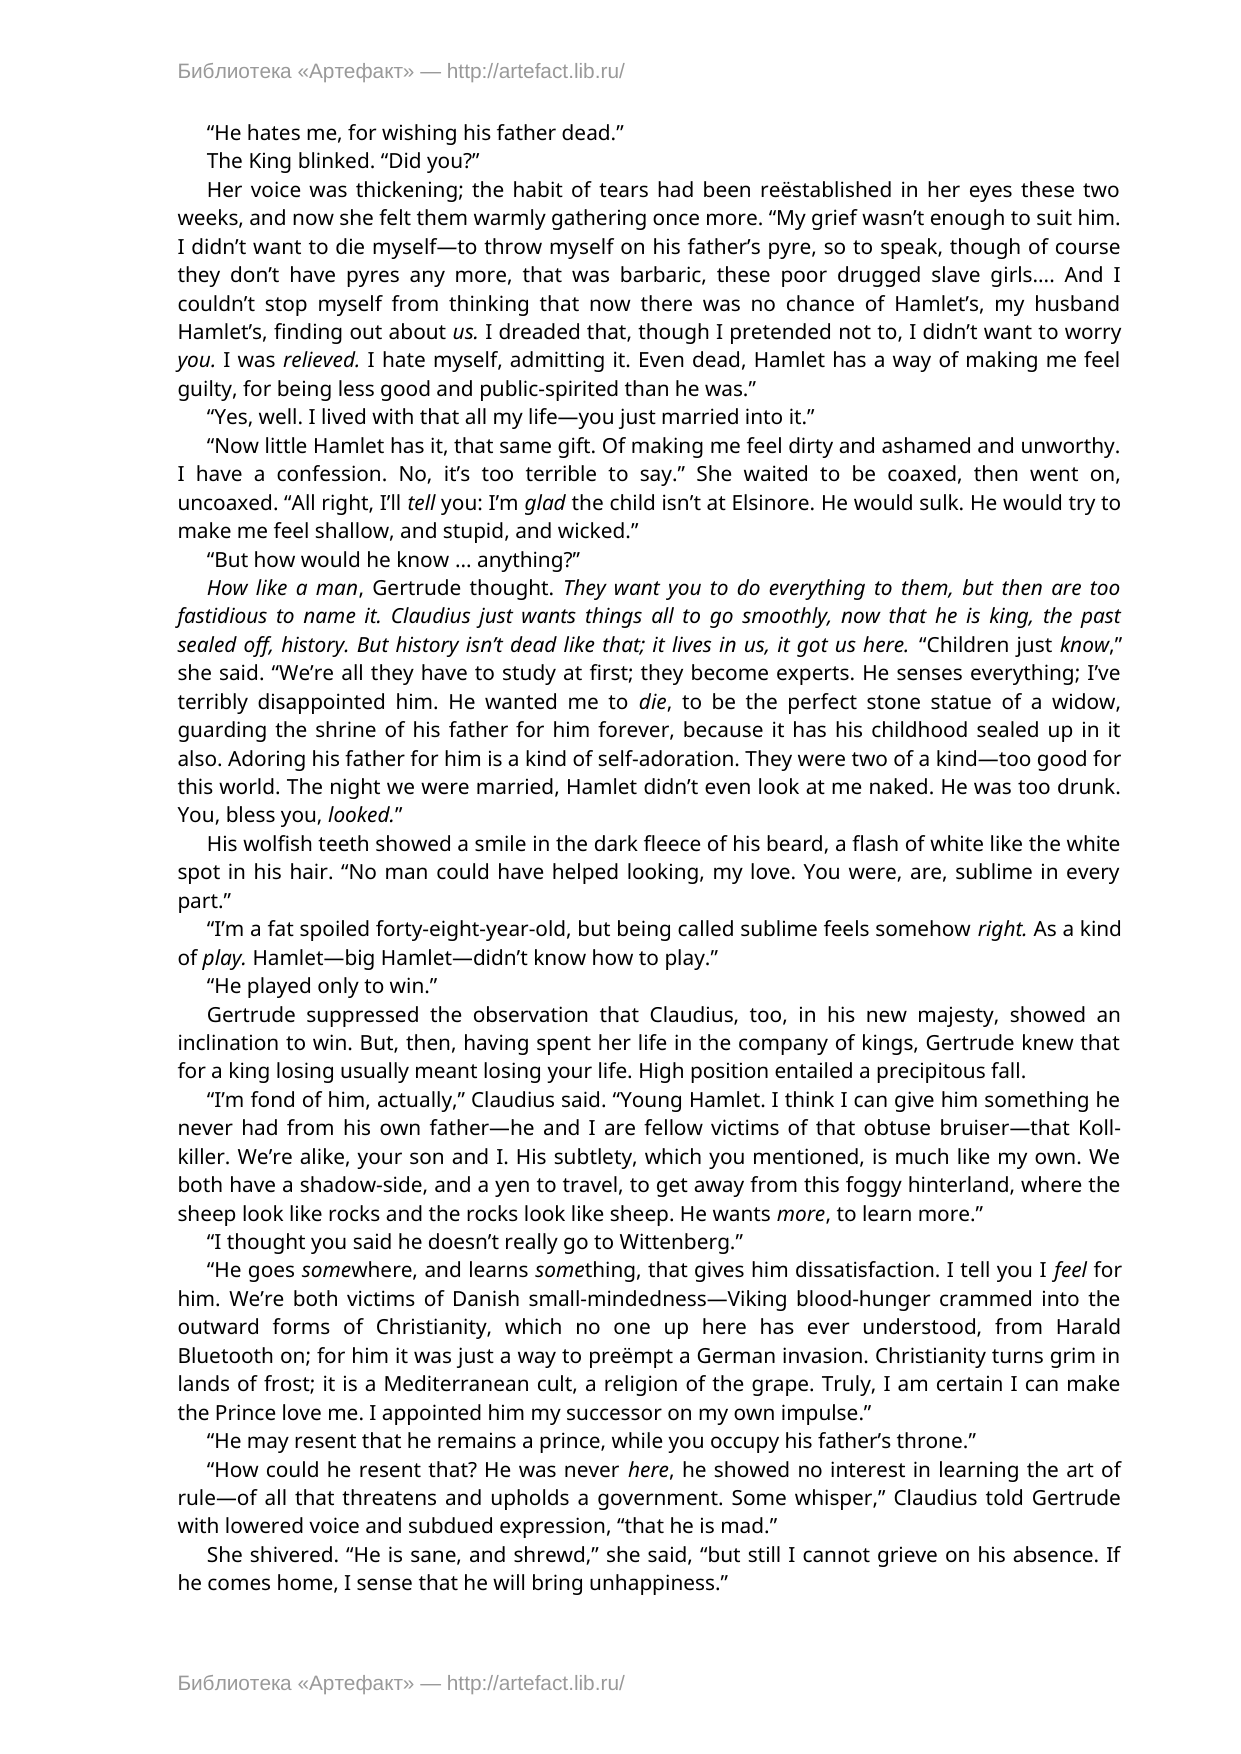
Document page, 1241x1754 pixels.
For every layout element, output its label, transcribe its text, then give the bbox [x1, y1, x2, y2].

text “How could he resent that? He was never here, he showed no interest in learning the art of rule—of all that threatens and upholds a government. Some whisper,” Claudius told Gertrude with lowered voice and subdued expression, “that he is mad.” [177, 1455, 1122, 1540]
text “He goes somewhere, and learns something, that gives him dissatisfaction. I tell you I feel for him. We’re both victims of Danish small-mindedness—Viking blood-hunger crammed into the outward forms of Christianity, which no one up here has ever understood, from Harald Bluetooth on; for him it was just a way to preëmpt a German invasion. Christianity turns grim in lands of frost; it is a Mediterranean cult, a religion of the grape. Truly, I am certain I can make the Prince love me. I appointed him my successor on my own impulse.” [177, 1256, 1122, 1426]
text “Yes, well. I lived with that all my life—you just married into it.” [177, 402, 1122, 431]
text “I’m a fat spoiled forty-eight-year-old, but being called sublime feels somehow right. As a kind of play. Hamlet—big Hamlet—didn’t know how to play.” [177, 914, 1122, 971]
text How like a man, Gertrude thought. They want you to do everything to them, but then are too fastidious to name it. Claudius just wants things all to go smoothly, now that he is king, the past sealed off, history. But history isn’t dead like that; it lives in us, it got us here. “Children just know,” she said. “We’re all they have to study at first; they become experts. He senses everything; I’ve terribly disappointed him. He wanted me to die, to be the perfect stone statue of a widow, guarding the shrine of his father for him forever, because it has his childhood sealed up in it also. Adoring his father for him is a kind of self-adoration. They were two of a kind—too good for this world. The night we were married, Hamlet didn’t even look at me naked. He was too drunk. You, bless you, looked.” [177, 573, 1122, 829]
text “Now little Hamlet has it, that same gift. Of making me feel dirty and ashamed and unworthy. I have a confession. No, it’s too terrible to say.” She waited to be coaxed, then went on, uncoaxed. “All right, I’ll tell you: I’m glad the child isn’t at Elsinore. He would sulk. He would try to make me feel shallow, and stupid, and wicked.” [177, 431, 1122, 545]
text “He may resent that he remains a prince, while you occupy his father’s throne.” [177, 1426, 1122, 1455]
text His wolfish teeth showed a smile in the dark fleece of his beard, a flash of white like the white spot in his hair. “No man could have helped looking, my love. You were, are, sublime in every part.” [177, 829, 1122, 914]
text “I’m fond of him, actually,” Claudius said. “Young Hamlet. I think I can give him something he never had from his own father—he and I are fellow victims of that obtuse bruiser—that Koll-killer. We’re alike, your son and I. His subtlety, which you mentioned, is much like my own. We both have a shadow-side, and a yen to travel, to get away from this foggy hinterland, where the sheep look like rocks and the rocks look like sheep. He wants more, to learn more.” [177, 1085, 1122, 1227]
text The King blinked. “Did you?” [177, 147, 1122, 175]
text “He hates me, for wishing his father dead.” [177, 118, 1122, 147]
text Gertrude suppressed the observation that Claudius, too, in his new majesty, showed an inclination to win. But, then, having spent her life in the company of kings, Gertrude knew that for a king losing usually meant losing your life. High position entailed a precipitous fall. [177, 1000, 1122, 1085]
text “I thought you said he doesn’t really go to Wittenberg.” [177, 1227, 1122, 1256]
text Her voice was thickening; the habit of tears had been reëstablished in her eyes these two weeks, and now she felt them warmly gathering once more. “My grief wasn’t enough to suit him. I didn’t want to die myself—to throw myself on his father’s pyre, so to speak, though of course they don’t have pyres any more, that was barbaric, these poor drugged slave girls.... And I couldn’t stop myself from thinking that now there was no chance of Hamlet’s, my husband Hamlet’s, finding out about us. I dreaded that, though I pretended not to, I didn’t want to worry you. I was relieved. I hate myself, admitting it. Even dead, Hamlet has a way of making me feel guilty, for being less good and public-spirited than he was.” [177, 175, 1122, 402]
text She shivered. “He is sane, and shrewd,” she said, “but still I cannot grieve on his absence. If he comes home, I sense that he will bring unhappiness.” [177, 1540, 1122, 1597]
text “He played only to win.” [177, 971, 1122, 1000]
text “But how would he know ... anything?” [177, 545, 1122, 573]
